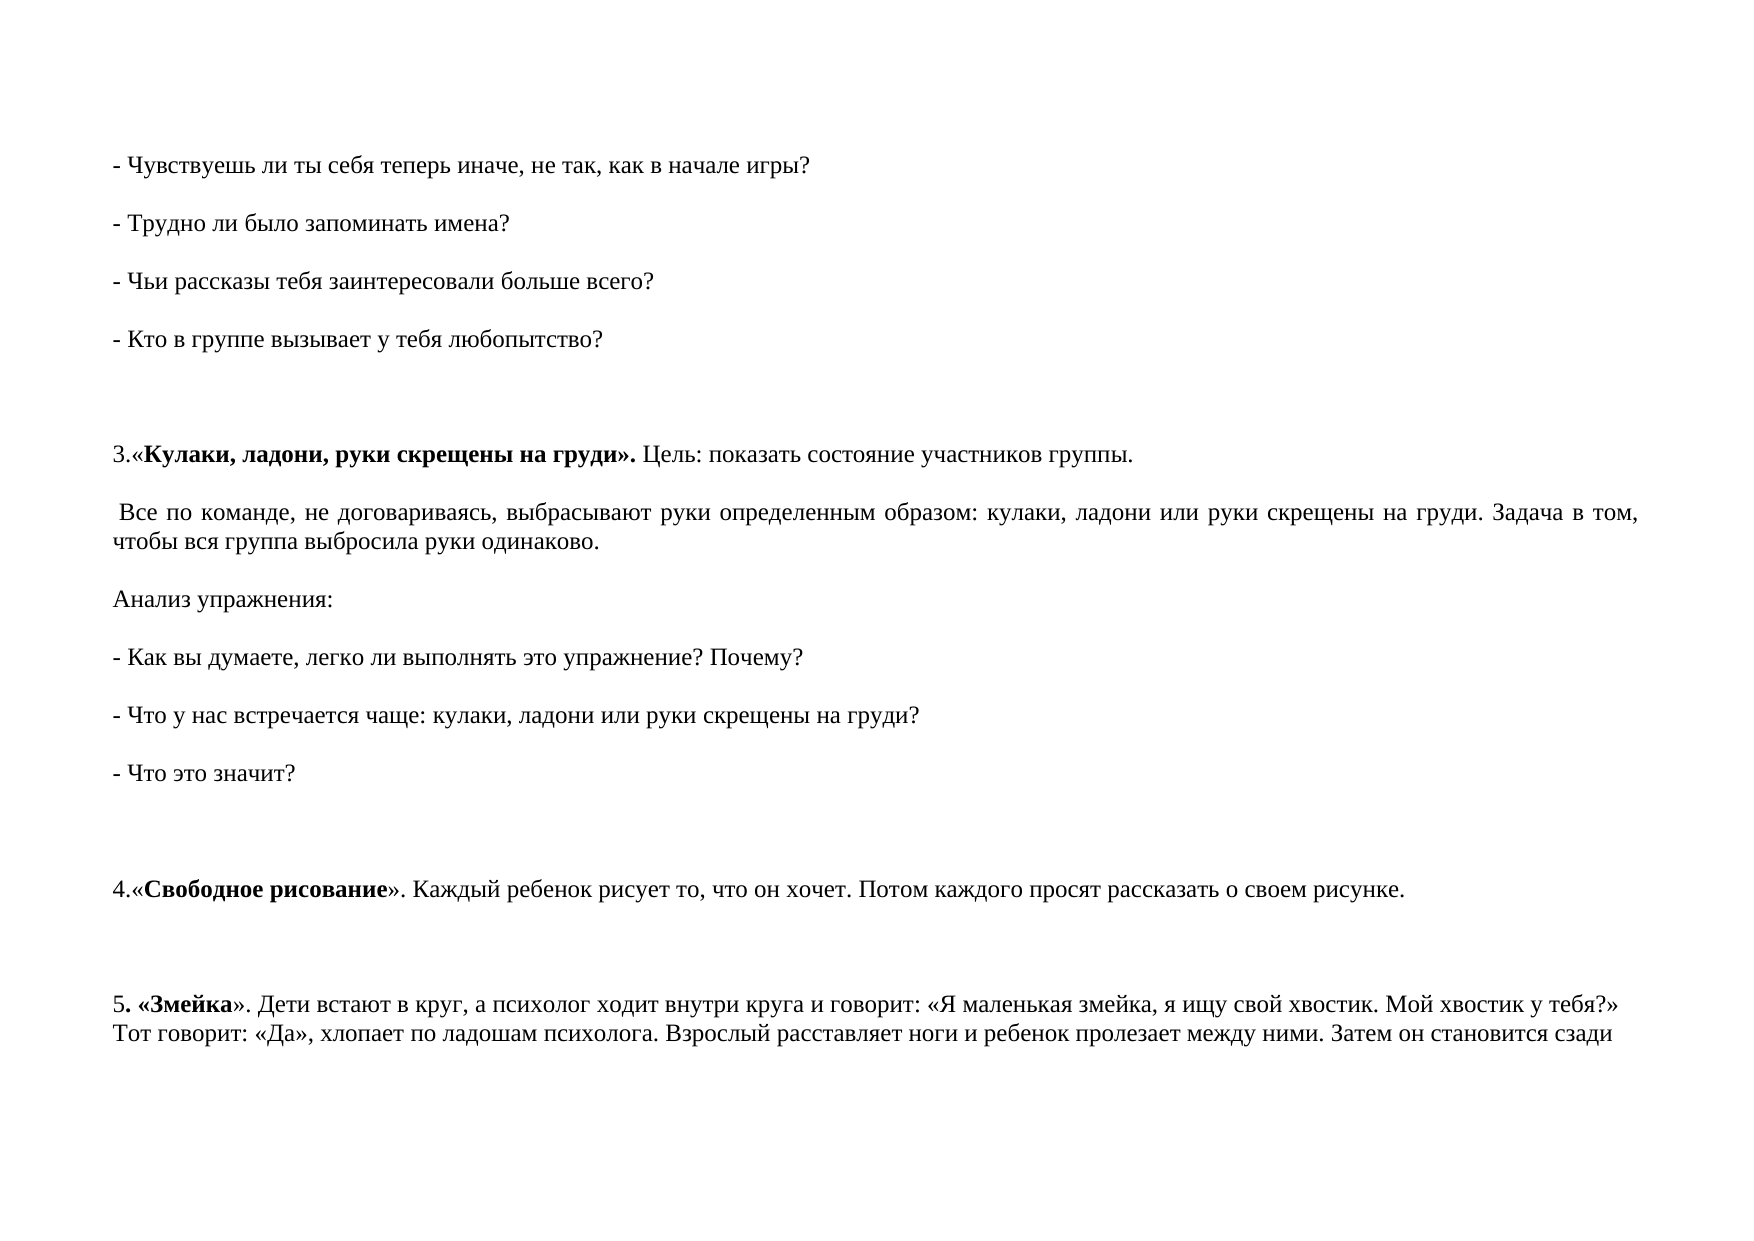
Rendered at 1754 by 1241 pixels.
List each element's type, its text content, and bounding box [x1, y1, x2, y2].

text 3.«Кулаки, ладони, руки скрещены на груди». Цель: показать состояние участников группы. [112, 439, 1641, 468]
text - Чьи рассказы тебя заинтересовали больше всего? [112, 266, 1641, 294]
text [112, 989, 1641, 1047]
text - Что у нас встречается чаще: кулаки, ладони или руки скрещены на груди? [112, 700, 1641, 729]
text - Кто в группе вызывает у тебя любопытство? [112, 324, 1641, 352]
text - Трудно ли было запоминать имена? [112, 208, 1641, 237]
text Все по команде, не договариваясь, выбрасывают руки определенным образом: кулаки, ладони или руки скрещены на груди. Задача в том, чтобы вся группа выбросила руки одинаково. [112, 497, 1641, 555]
text 4.«Свободное рисование». Каждый ребенок рисует то, что он хочет. Потом каждого просят рассказать о своем рисунке. [112, 874, 1641, 902]
text - Чувствуешь ли ты себя теперь иначе, не так, как в начале игры? [112, 150, 1641, 179]
text - Как вы думаете, легко ли выполнять это упражнение? Почему? [112, 642, 1641, 671]
text Анализ упражнения: [112, 584, 1641, 613]
text - Что это значит? [112, 758, 1641, 787]
